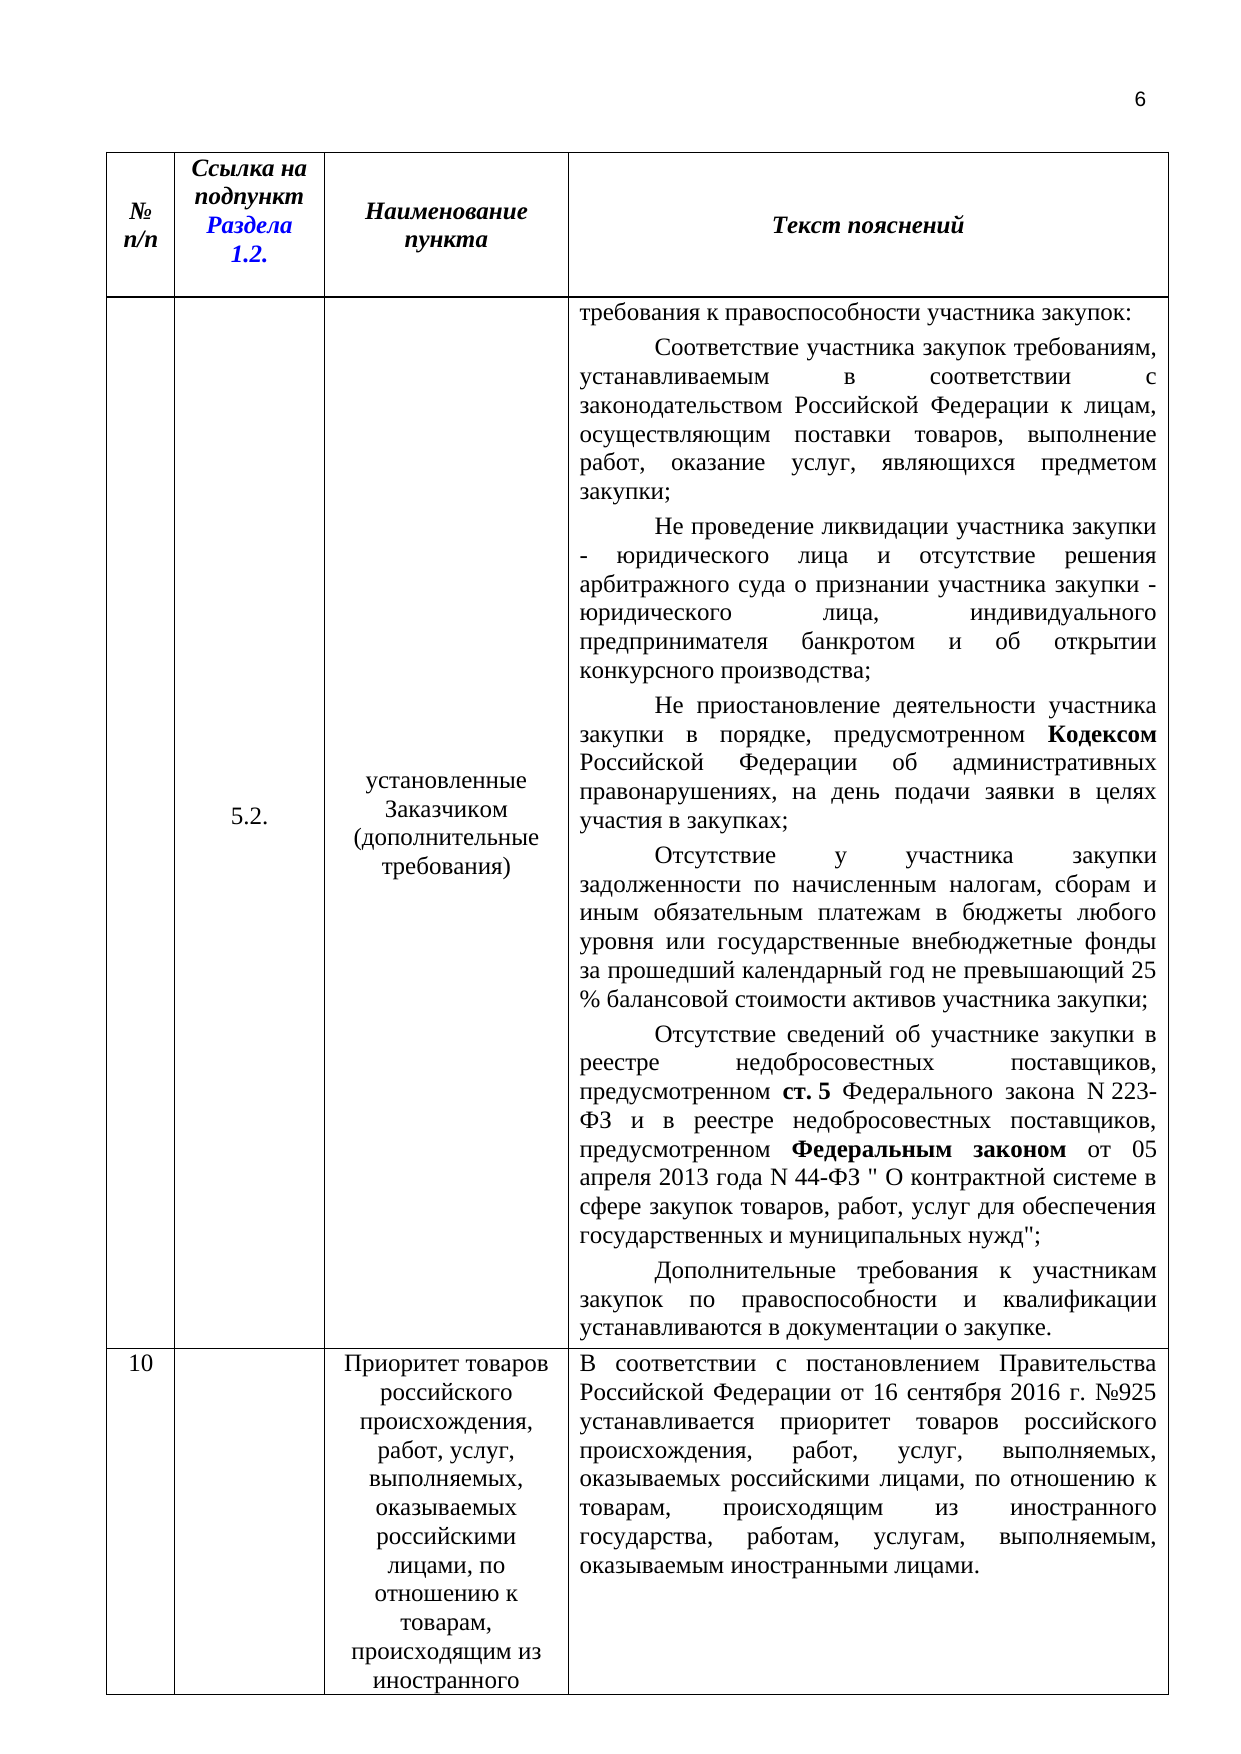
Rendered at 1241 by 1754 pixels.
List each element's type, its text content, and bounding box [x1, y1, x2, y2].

table_cell 10 [107, 1349, 174, 1693]
table_header Наименование пункта [325, 153, 568, 296]
table_header Ссылка на подпункт Раздела 1.2. [175, 153, 324, 296]
table_cell [175, 1349, 324, 1693]
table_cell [569, 1349, 1168, 1693]
table_header Текст пояснений [569, 153, 1168, 296]
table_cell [325, 1349, 568, 1693]
table_cell Подпункт 5.2. [175, 298, 324, 1347]
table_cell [325, 298, 568, 1347]
table_header № п/п [107, 153, 174, 296]
